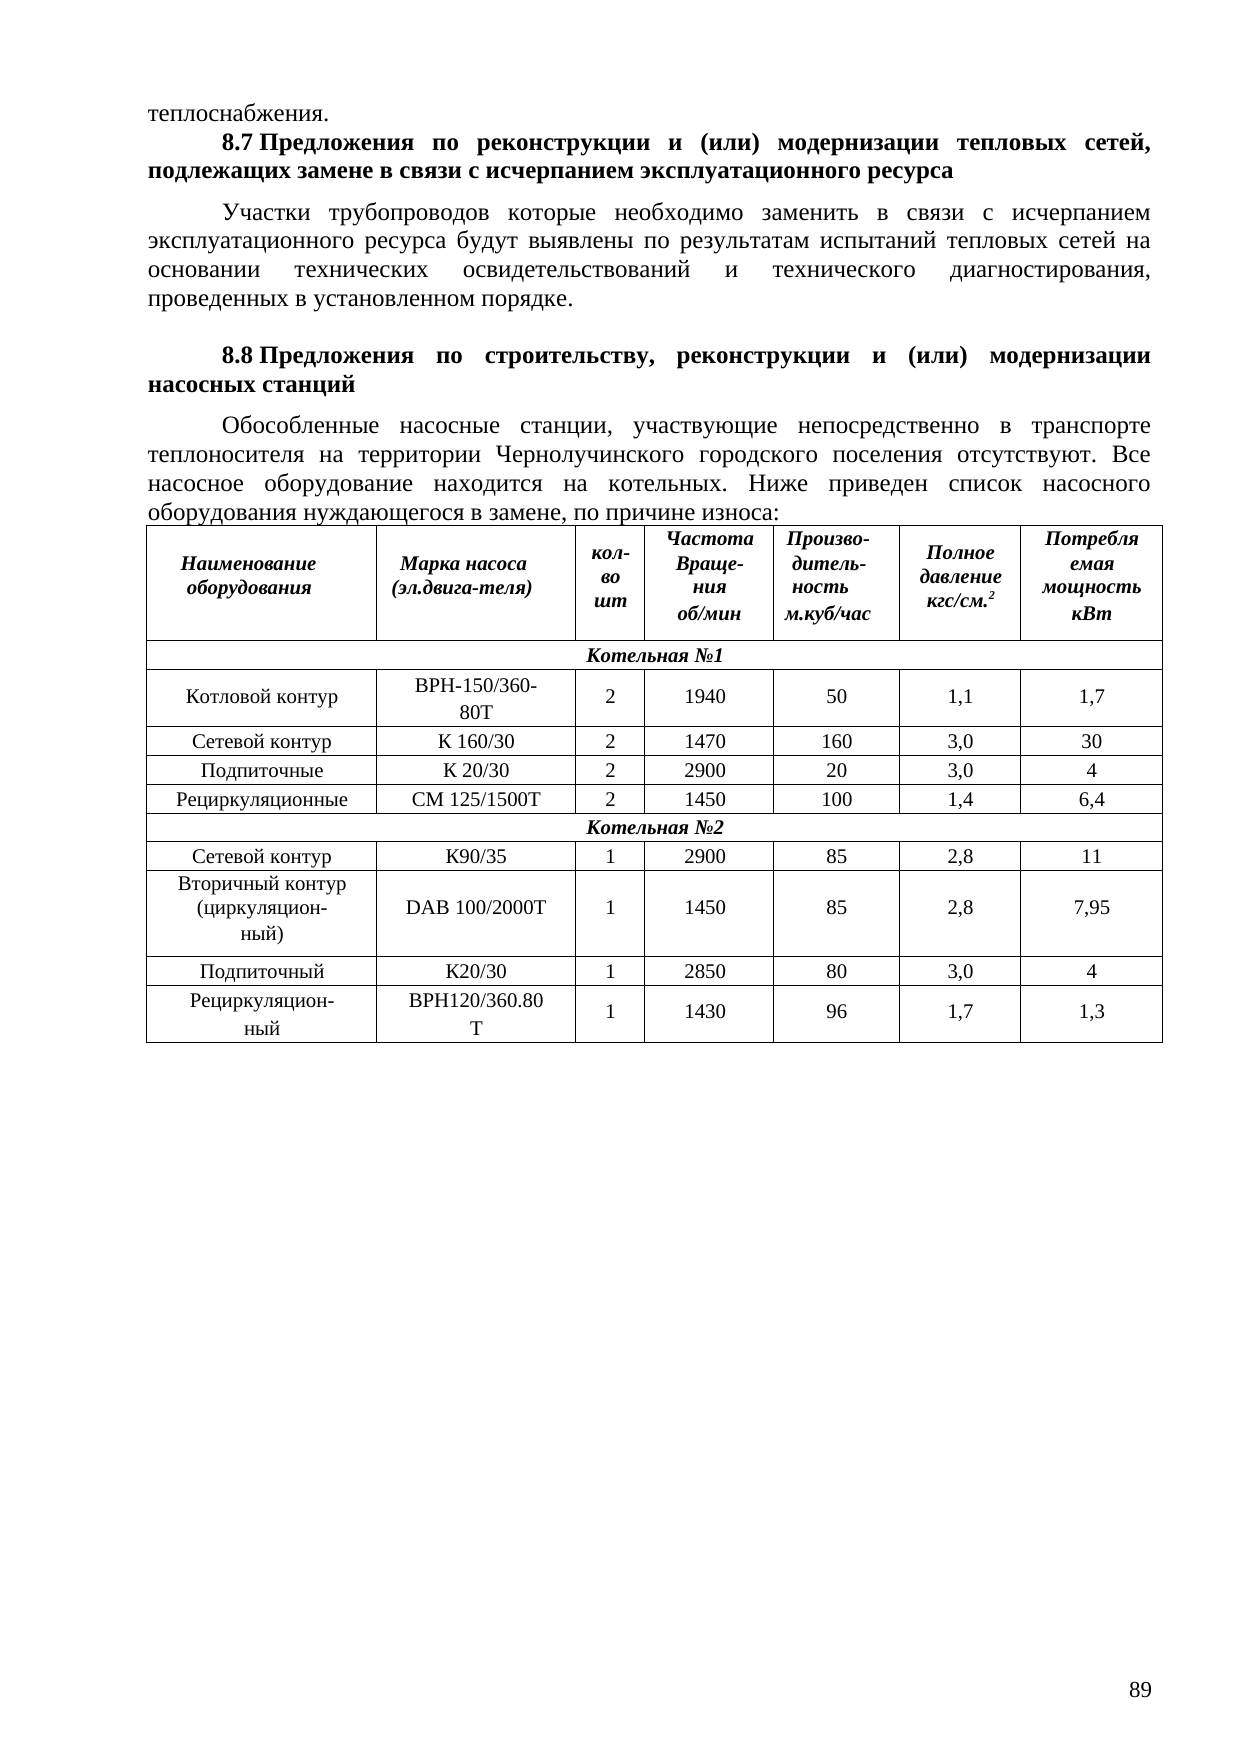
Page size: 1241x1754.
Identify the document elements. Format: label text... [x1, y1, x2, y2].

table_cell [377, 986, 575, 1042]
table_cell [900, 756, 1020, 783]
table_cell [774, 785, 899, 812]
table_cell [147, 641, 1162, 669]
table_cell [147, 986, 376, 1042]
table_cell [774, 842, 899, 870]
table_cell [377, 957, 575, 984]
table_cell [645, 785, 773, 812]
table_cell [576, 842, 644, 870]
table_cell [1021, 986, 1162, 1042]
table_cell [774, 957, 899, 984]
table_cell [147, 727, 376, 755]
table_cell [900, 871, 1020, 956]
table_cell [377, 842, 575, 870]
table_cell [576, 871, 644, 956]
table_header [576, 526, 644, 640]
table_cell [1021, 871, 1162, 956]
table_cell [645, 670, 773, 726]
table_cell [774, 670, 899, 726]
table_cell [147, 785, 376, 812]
text Обособленные насосные станции, участвующие непосредственно в транспорте теплоносителя на территории Чернолучинского городского поселения отсутствуют. Все насосное оборудование находится на котельных. Ниже приведен список насосного оборудования нуждающегося в замене, по причине износа: [148, 410, 1152, 525]
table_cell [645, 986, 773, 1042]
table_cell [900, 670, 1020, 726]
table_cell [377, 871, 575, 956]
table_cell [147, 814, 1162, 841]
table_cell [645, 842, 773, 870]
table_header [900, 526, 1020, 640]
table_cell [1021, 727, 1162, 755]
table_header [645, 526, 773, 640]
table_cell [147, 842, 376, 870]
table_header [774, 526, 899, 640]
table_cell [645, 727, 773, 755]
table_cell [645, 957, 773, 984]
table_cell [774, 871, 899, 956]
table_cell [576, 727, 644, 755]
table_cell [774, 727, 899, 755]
subtitle Предложения по строительству, реконструкции и (или) модернизации насосных станций [148, 340, 1152, 398]
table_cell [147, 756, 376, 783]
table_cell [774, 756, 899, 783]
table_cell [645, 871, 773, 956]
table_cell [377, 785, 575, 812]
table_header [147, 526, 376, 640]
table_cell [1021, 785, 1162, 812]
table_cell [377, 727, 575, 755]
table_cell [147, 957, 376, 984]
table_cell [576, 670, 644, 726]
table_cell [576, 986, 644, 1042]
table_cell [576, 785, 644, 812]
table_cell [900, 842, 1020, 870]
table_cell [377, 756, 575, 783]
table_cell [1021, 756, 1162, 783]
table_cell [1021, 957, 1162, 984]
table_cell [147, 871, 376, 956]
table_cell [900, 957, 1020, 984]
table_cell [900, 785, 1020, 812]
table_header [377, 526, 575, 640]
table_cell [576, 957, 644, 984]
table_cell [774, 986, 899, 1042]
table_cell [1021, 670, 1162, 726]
subtitle Предложения по реконструкции и (или) модернизации тепловых сетей, подлежащих замене в связи с исчерпанием эксплуатационного ресурса [148, 127, 1152, 184]
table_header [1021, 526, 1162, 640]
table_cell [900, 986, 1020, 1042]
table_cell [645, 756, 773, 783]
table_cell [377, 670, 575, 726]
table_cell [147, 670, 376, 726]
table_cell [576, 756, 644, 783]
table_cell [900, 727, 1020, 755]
text Участки трубопроводов которые необходимо заменить в связи с исчерпанием эксплуатационного ресурса будут выявлены по результатам испытаний тепловых сетей на основании технических освидетельствований и технического диагностирования, проведенных в установленном порядке. [148, 197, 1152, 312]
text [148, 98, 1152, 127]
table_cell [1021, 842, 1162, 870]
